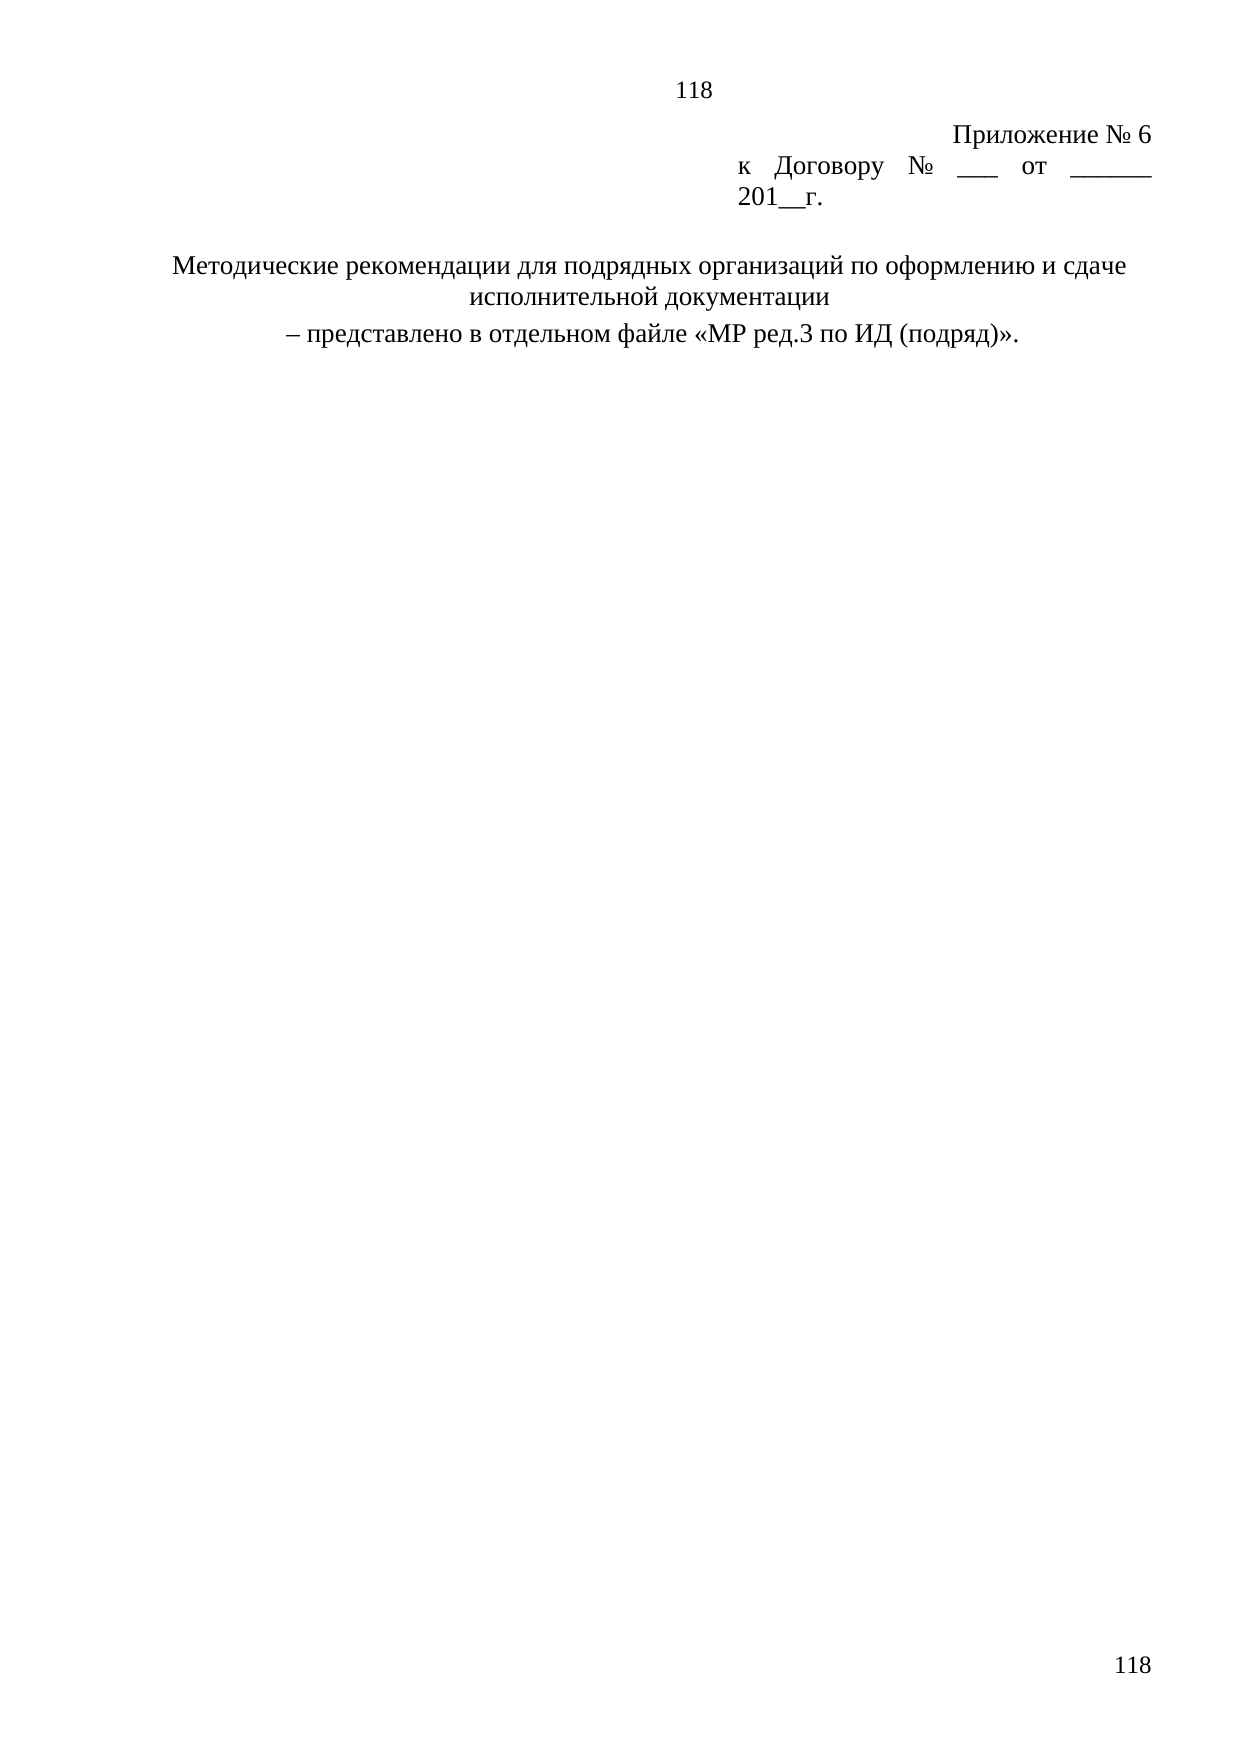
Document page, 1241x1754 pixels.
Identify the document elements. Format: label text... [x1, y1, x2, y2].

text к Договору № ___ от ______ 201__г. [738, 149, 1152, 212]
text Методические рекомендации для подрядных организаций по оформлению и сдаче исполнительной документации [148, 249, 1152, 311]
text – представлено в отдельном файле «МР ред.3 по ИД (подряд)». [148, 317, 1152, 349]
text Приложение № 6 [738, 118, 1152, 149]
